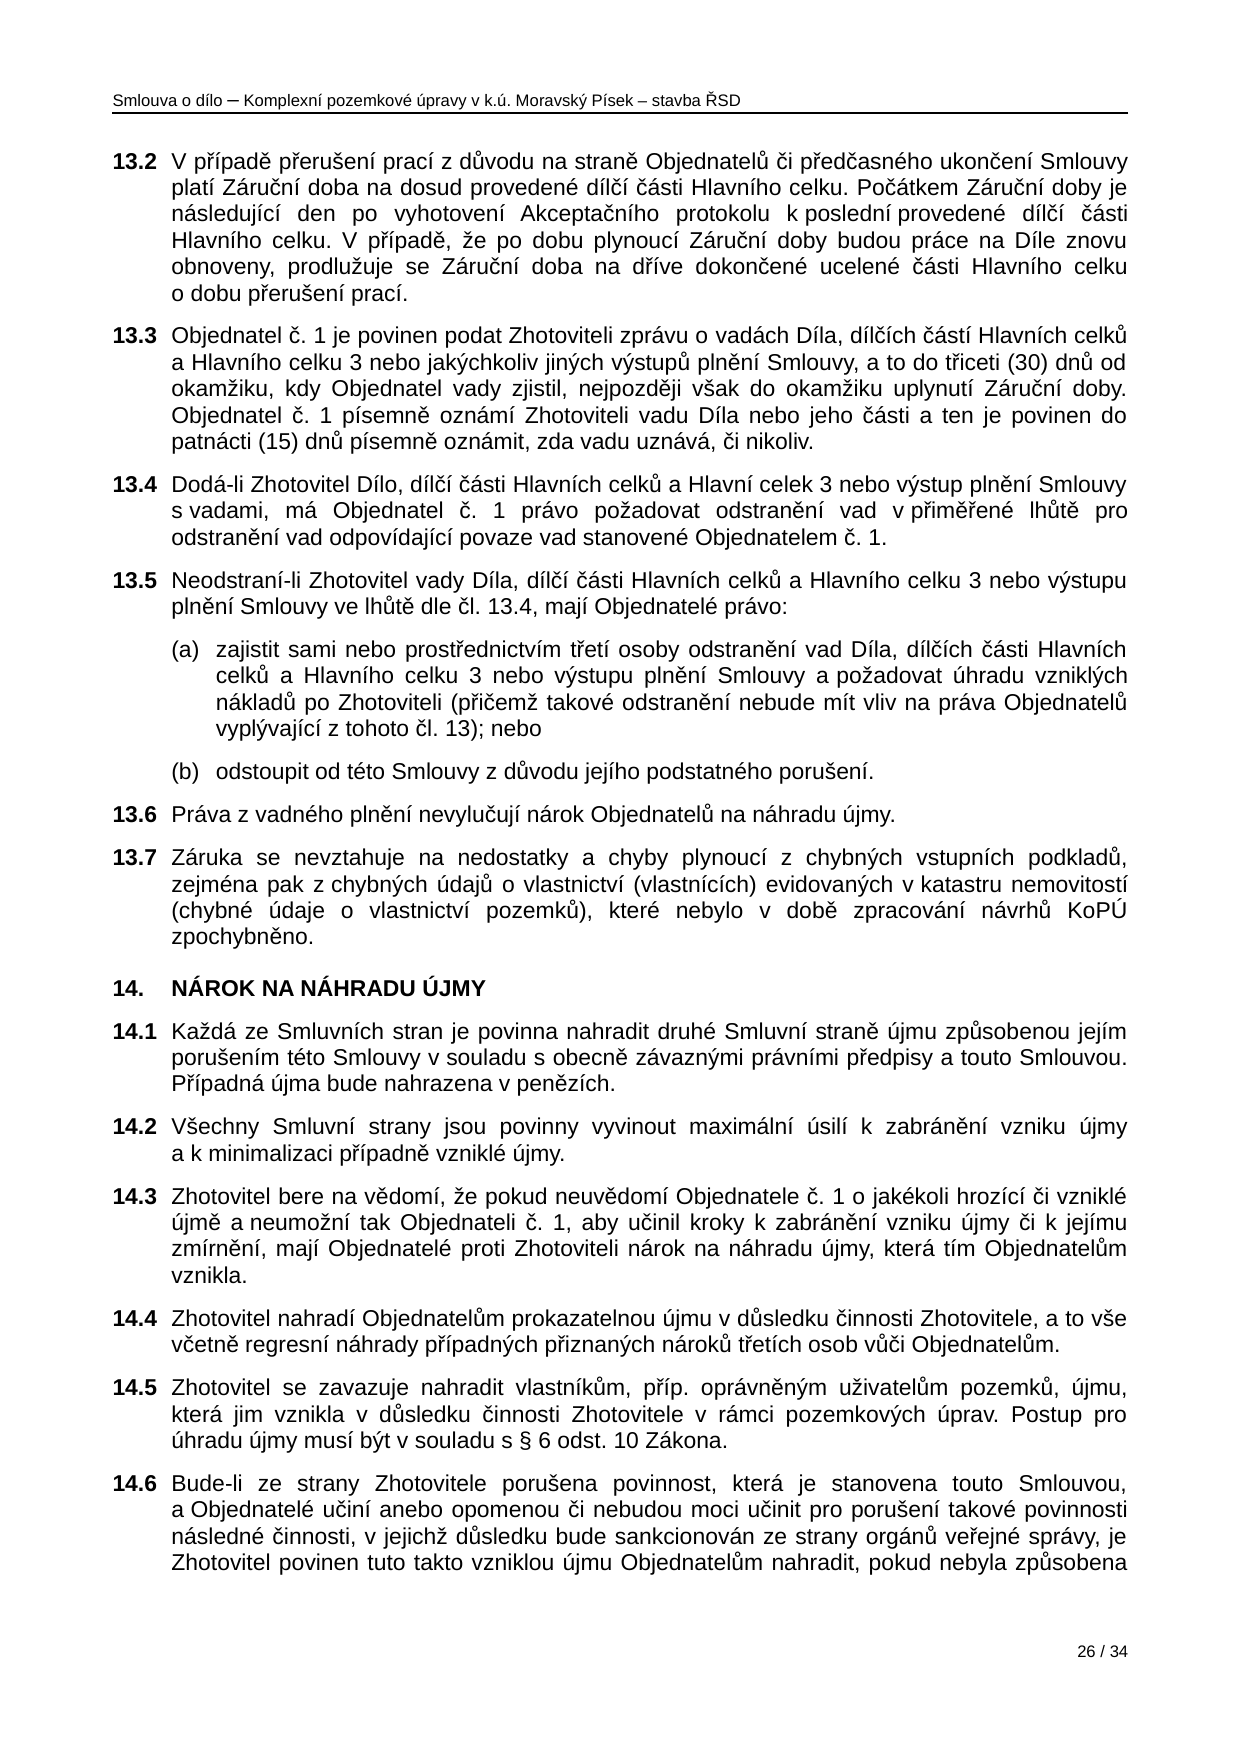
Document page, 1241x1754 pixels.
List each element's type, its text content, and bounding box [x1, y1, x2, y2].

text Objednatel č. 1 je povinen podat Zhotoviteli zprávu o vadách Díla, dílčích částí Hlavních celků a Hlavního celku 3 nebo jakýchkoliv jiných výstupů plnění Smlouvy, a to do třiceti (30) dnů od okamžiku, kdy Objednatel vady zjistil, nejpozději však do okamžiku uplynutí Záruční doby. Objednatel č. 1 písemně oznámí Zhotoviteli vadu Díla nebo jeho části a ten je povinen do patnácti (15) dnů písemně oznámit, zda vadu uznává, či nikoliv. [112, 322, 1128, 454]
text V případě přerušení prací z důvodu na straně Objednatelů či předčasného ukončení Smlouvy platí Záruční doba na dosud provedené dílčí části Hlavního celku. Počátkem Záruční doby je následující den po vyhotovení Akceptačního protokolu k poslední provedené dílčí části Hlavního celku. V případě, že po dobu plynoucí Záruční doby budou práce na Díle znovu obnoveny, prodlužuje se Záruční doba na dříve dokončené ucelené části Hlavního celku o dobu přerušení prací. [112, 148, 1128, 306]
text Zhotovitel nahradí Objednatelům prokazatelnou újmu v důsledku činnosti Zhotovitele, a to vše včetně regresní náhrady případných přiznaných nároků třetích osob vůči Objednatelům. [112, 1305, 1128, 1357]
text Práva z vadného plnění nevylučují nárok Objednatelů na náhradu újmy. [112, 801, 1128, 827]
text Záruka se nevztahuje na nedostatky a chyby plynoucí z chybných vstupních podkladů, zejména pak z chybných údajů o vlastnictví (vlastnících) evidovaných v katastru nemovitostí (chybné údaje o vlastnictví pozemků), které nebylo v době zpracování návrhů KoPÚ zpochybněno. [112, 844, 1128, 949]
text Nárok na náhradu újmy [112, 974, 1128, 1001]
text Dodá-li Zhotovitel Dílo, dílčí části Hlavních celků a Hlavní celek 3 nebo výstup plnění Smlouvy s vadami, má Objednatel č. 1 právo požadovat odstranění vad v přiměřené lhůtě pro odstranění vad odpovídající povaze vad stanovené Objednatelem č. 1. [112, 471, 1128, 550]
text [112, 1470, 1128, 1575]
text Zhotovitel bere na vědomí, že pokud neuvědomí Objednatele č. 1 o jakékoli hrozící či vzniklé újmě a neumožní tak Objednateli č. 1, aby učinil kroky k zabránění vzniku újmy či k jejímu zmírnění, mají Objednatelé proti Zhotoviteli nárok na náhradu újmy, která tím Objednatelům vznikla. [112, 1183, 1128, 1288]
text Zhotovitel se zavazuje nahradit vlastníkům, příp. oprávněným uživatelům pozemků, újmu, která jim vznikla v důsledku činnosti Zhotovitele v rámci pozemkových úprav. Postup pro úhradu újmy musí být v souladu s § 6 odst. 10 Zákona. [112, 1374, 1128, 1453]
text Všechny Smluvní strany jsou povinny vyvinout maximální úsilí k zabránění vzniku újmy a k minimalizaci případně vzniklé újmy. [112, 1113, 1128, 1166]
text Neodstraní-li Zhotovitel vady Díla, dílčí části Hlavních celků a Hlavního celku 3 nebo výstupu plnění Smlouvy ve lhůtě dle čl. 13.4, mají Objednatelé právo: [112, 567, 1128, 619]
text odstoupit od této Smlouvy z důvodu jejího podstatného porušení. [171, 758, 1128, 784]
text Každá ze Smluvních stran je povinna nahradit druhé Smluvní straně újmu způsobenou jejím porušením této Smlouvy v souladu s obecně závaznými právními předpisy a touto Smlouvou. Případná újma bude nahrazena v penězích. [112, 1018, 1128, 1097]
list zajistit sami nebo prostřednictvím třetí osoby odstranění vad Díla, dílčích části Hlavních celků a Hlavního celku 3 nebo výstupu plnění Smlouvy a požadovat úhradu vzniklých nákladů po Zhotoviteli (přičemž takové odstranění nebude mít vliv na práva Objednatelů vyplývající z tohoto čl. 13); nebo [171, 636, 1128, 741]
